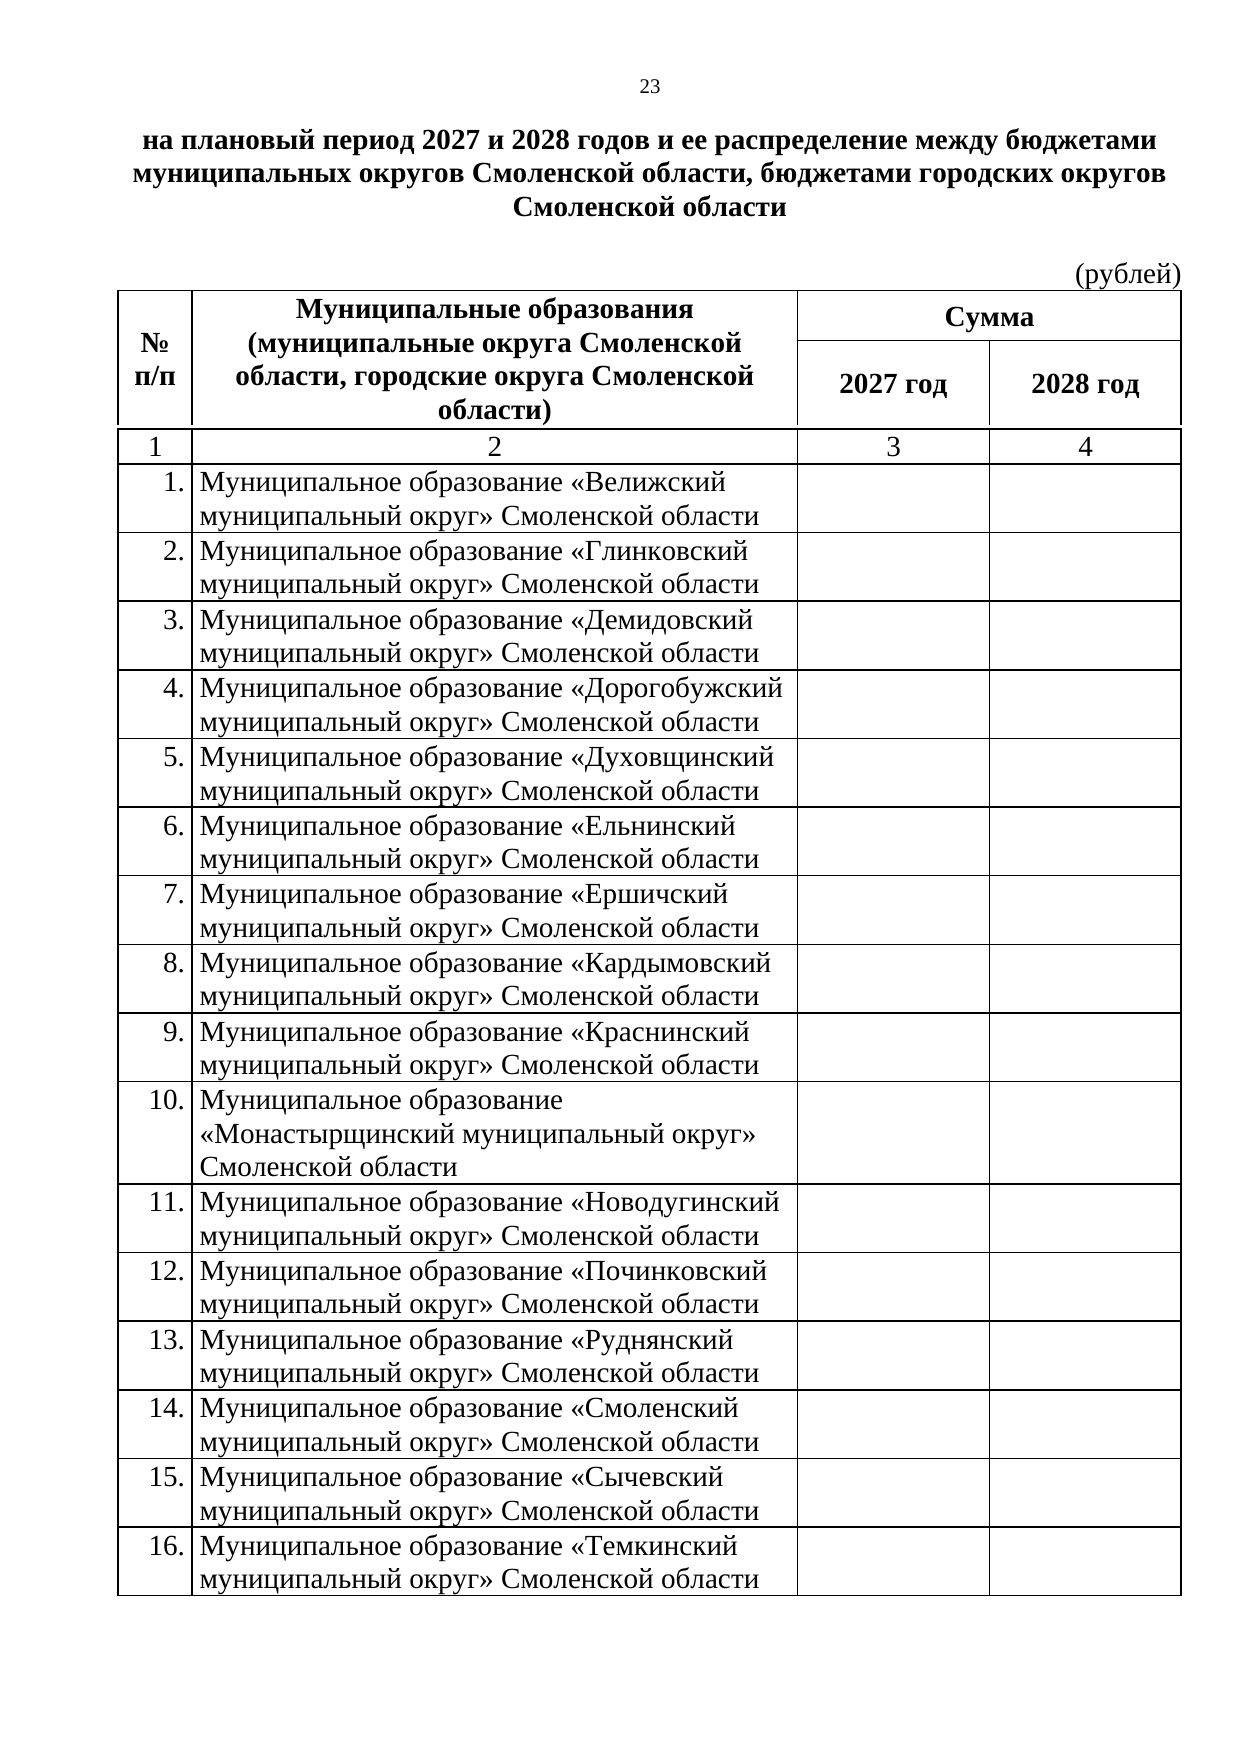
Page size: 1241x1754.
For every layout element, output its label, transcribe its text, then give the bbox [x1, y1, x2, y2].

table_cell 4. [119, 671, 191, 737]
table_cell [798, 1322, 989, 1389]
table_header № п/п [119, 291, 191, 425]
table_cell 2. [119, 533, 191, 600]
table_header Муниципальные образования (муниципальные округа Смоленской области, городские округа Смоленской области) [193, 291, 797, 425]
table_cell [798, 739, 989, 806]
text (рублей) [118, 256, 1181, 290]
table_header 1 [119, 430, 191, 463]
table_header Сумма [798, 291, 1180, 340]
table_cell 2028 год [990, 341, 1180, 425]
table_cell [798, 465, 989, 532]
table_cell Муниципальное образование «Руднянский муниципальный округ» Смоленской области [193, 1322, 797, 1389]
table_cell 9. [119, 1014, 191, 1081]
table_cell [798, 1253, 989, 1320]
table_cell [990, 945, 1180, 1012]
table_cell Муниципальное образование «Кардымовский муниципальный округ» Смоленской области [193, 945, 797, 1012]
table_cell 1. [119, 465, 191, 532]
table_cell [798, 1528, 989, 1595]
table_cell 13. [119, 1322, 191, 1389]
table_cell [990, 533, 1180, 600]
table_cell Муниципальное образование «Краснинский муниципальный округ» Смоленской области [193, 1014, 797, 1081]
text на плановый период 2027 и 2028 годов и ее распределение между бюджетами муниципальных округов Смоленской области, бюджетами городских округов Смоленской области [118, 122, 1181, 223]
table_header 3 [798, 430, 989, 463]
table_cell [798, 945, 989, 1012]
table_cell [990, 1459, 1180, 1526]
table_cell 14. [119, 1391, 191, 1457]
table_cell [990, 602, 1180, 669]
table_cell [990, 1322, 1180, 1389]
table_cell Муниципальное образование «Темкинский муниципальный округ» Смоленской области [193, 1528, 797, 1595]
table_cell [990, 1391, 1180, 1457]
table_cell 2027 год [798, 341, 989, 425]
table_cell [990, 671, 1180, 737]
table_cell 10. [119, 1082, 191, 1183]
table_cell [990, 808, 1180, 875]
table_cell 8. [119, 945, 191, 1012]
table_cell Муниципальное образование «Монастырщинский муниципальный округ» Смоленской области [193, 1082, 797, 1183]
table_cell [798, 808, 989, 875]
table_cell [990, 739, 1180, 806]
table_cell 5. [119, 739, 191, 806]
table_cell [990, 1528, 1180, 1595]
table_cell Муниципальное образование «Ершичский муниципальный округ» Смоленской области [193, 876, 797, 943]
table_cell Муниципальное образование «Глинковский муниципальный округ» Смоленской области [193, 533, 797, 600]
table_cell [798, 1391, 989, 1457]
table_cell 7. [119, 876, 191, 943]
table_cell [798, 1185, 989, 1252]
table_cell 3. [119, 602, 191, 669]
table_cell [798, 1082, 989, 1183]
table_header 2 [193, 430, 797, 463]
table_cell [990, 465, 1180, 532]
table_cell 16. [119, 1528, 191, 1595]
table_cell Муниципальное образование «Ельнинский муниципальный округ» Смоленской области [193, 808, 797, 875]
table_cell [990, 1014, 1180, 1081]
table_cell Муниципальное образование «Смоленский муниципальный округ» Смоленской области [193, 1391, 797, 1457]
table_cell Муниципальное образование «Велижский муниципальный округ» Смоленской области [193, 465, 797, 532]
table_cell [990, 876, 1180, 943]
table_cell [990, 1082, 1180, 1183]
table_cell Муниципальное образование «Починковский муниципальный округ» Смоленской области [193, 1253, 797, 1320]
table_cell [798, 533, 989, 600]
table_cell Муниципальное образование «Дорогобужский муниципальный округ» Смоленской области [193, 671, 797, 737]
table_cell Муниципальное образование «Духовщинский муниципальный округ» Смоленской области [193, 739, 797, 806]
table_cell 12. [119, 1253, 191, 1320]
table_cell [798, 602, 989, 669]
table_cell Муниципальное образование «Сычевский муниципальный округ» Смоленской области [193, 1459, 797, 1526]
table_cell 11. [119, 1185, 191, 1252]
table_cell [990, 1253, 1180, 1320]
table_cell [990, 1185, 1180, 1252]
table_cell [798, 1014, 989, 1081]
table_cell [798, 671, 989, 737]
table_header 4 [990, 430, 1180, 463]
table_cell 15. [119, 1459, 191, 1526]
table_cell [798, 1459, 989, 1526]
table_cell 6. [119, 808, 191, 875]
table_cell [798, 876, 989, 943]
table_cell Муниципальное образование «Новодугинский муниципальный округ» Смоленской области [193, 1185, 797, 1252]
table_cell Муниципальное образование «Демидовский муниципальный округ» Смоленской области [193, 602, 797, 669]
